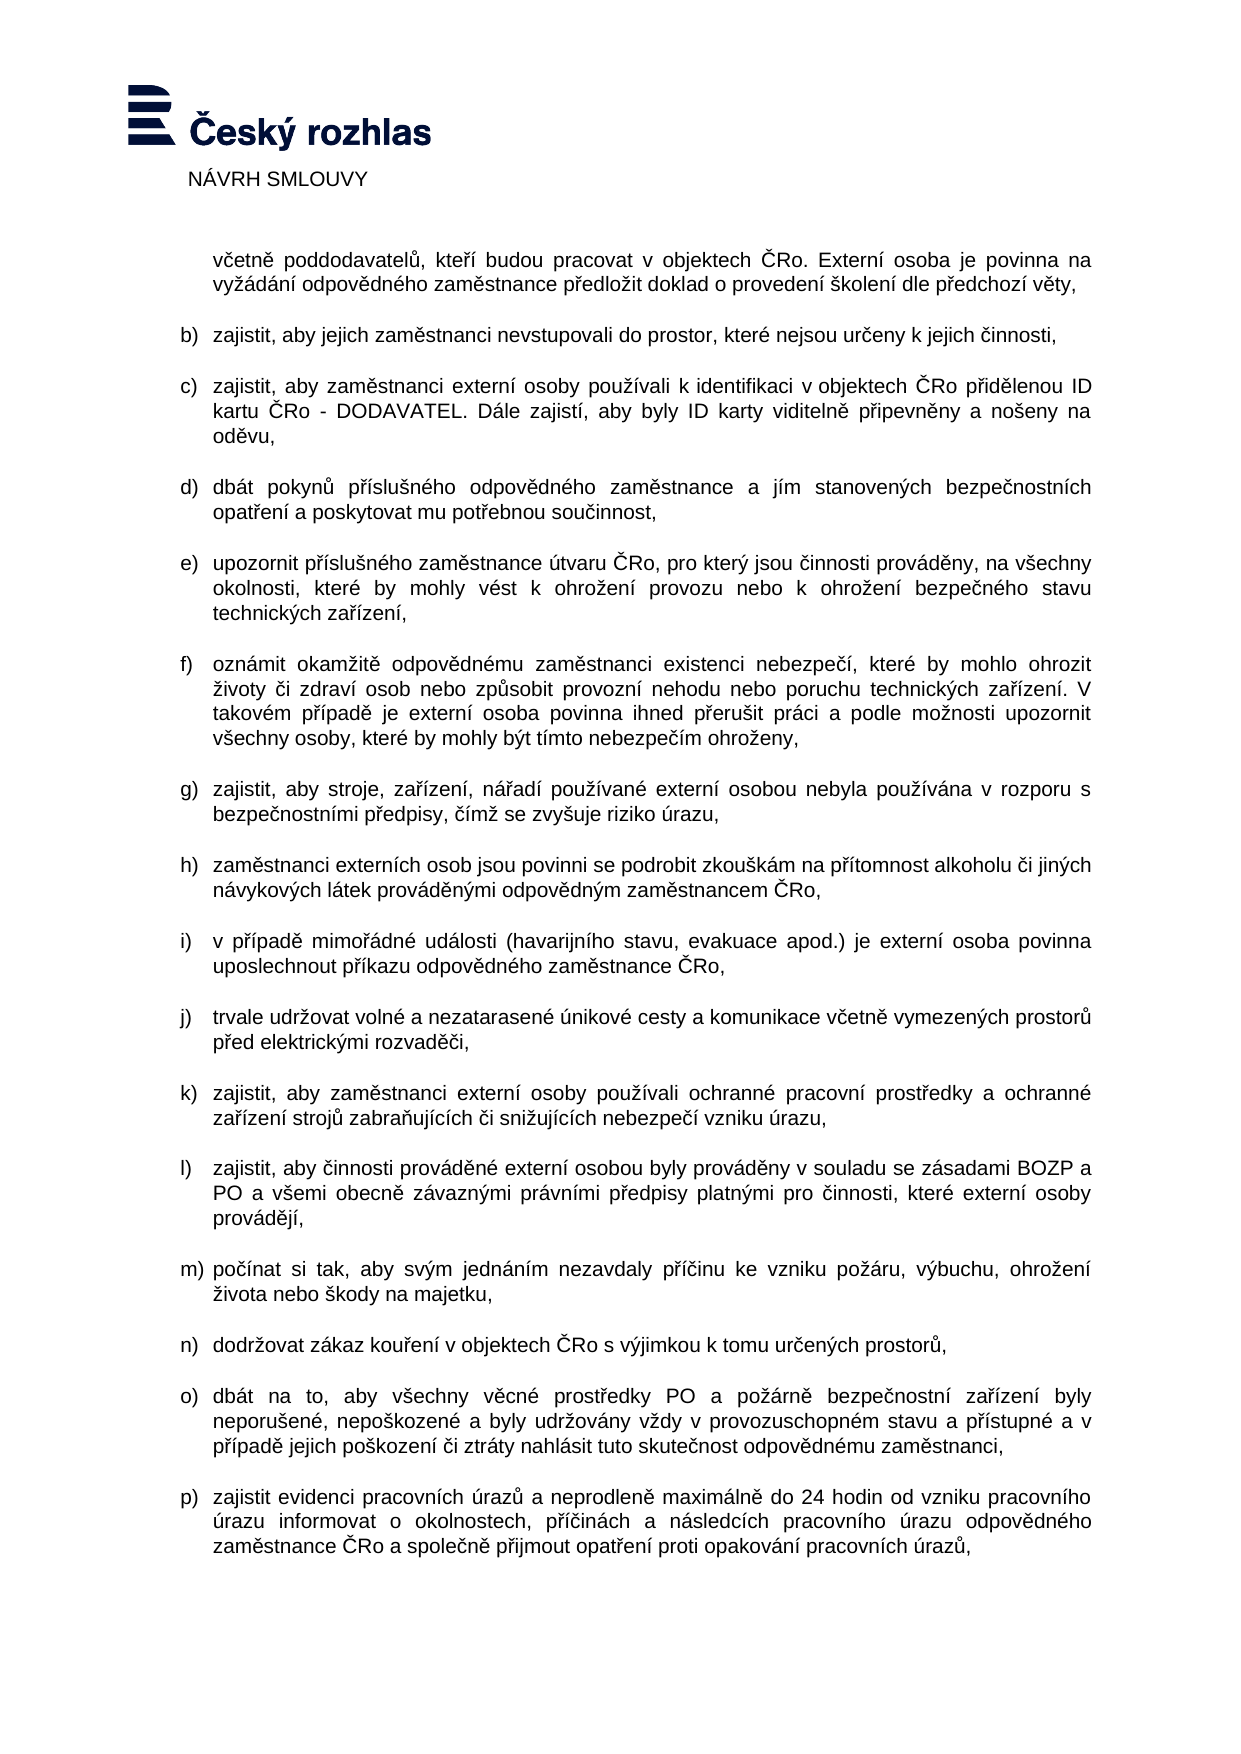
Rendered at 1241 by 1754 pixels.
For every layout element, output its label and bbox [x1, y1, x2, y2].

picture [128, 85, 431, 151]
